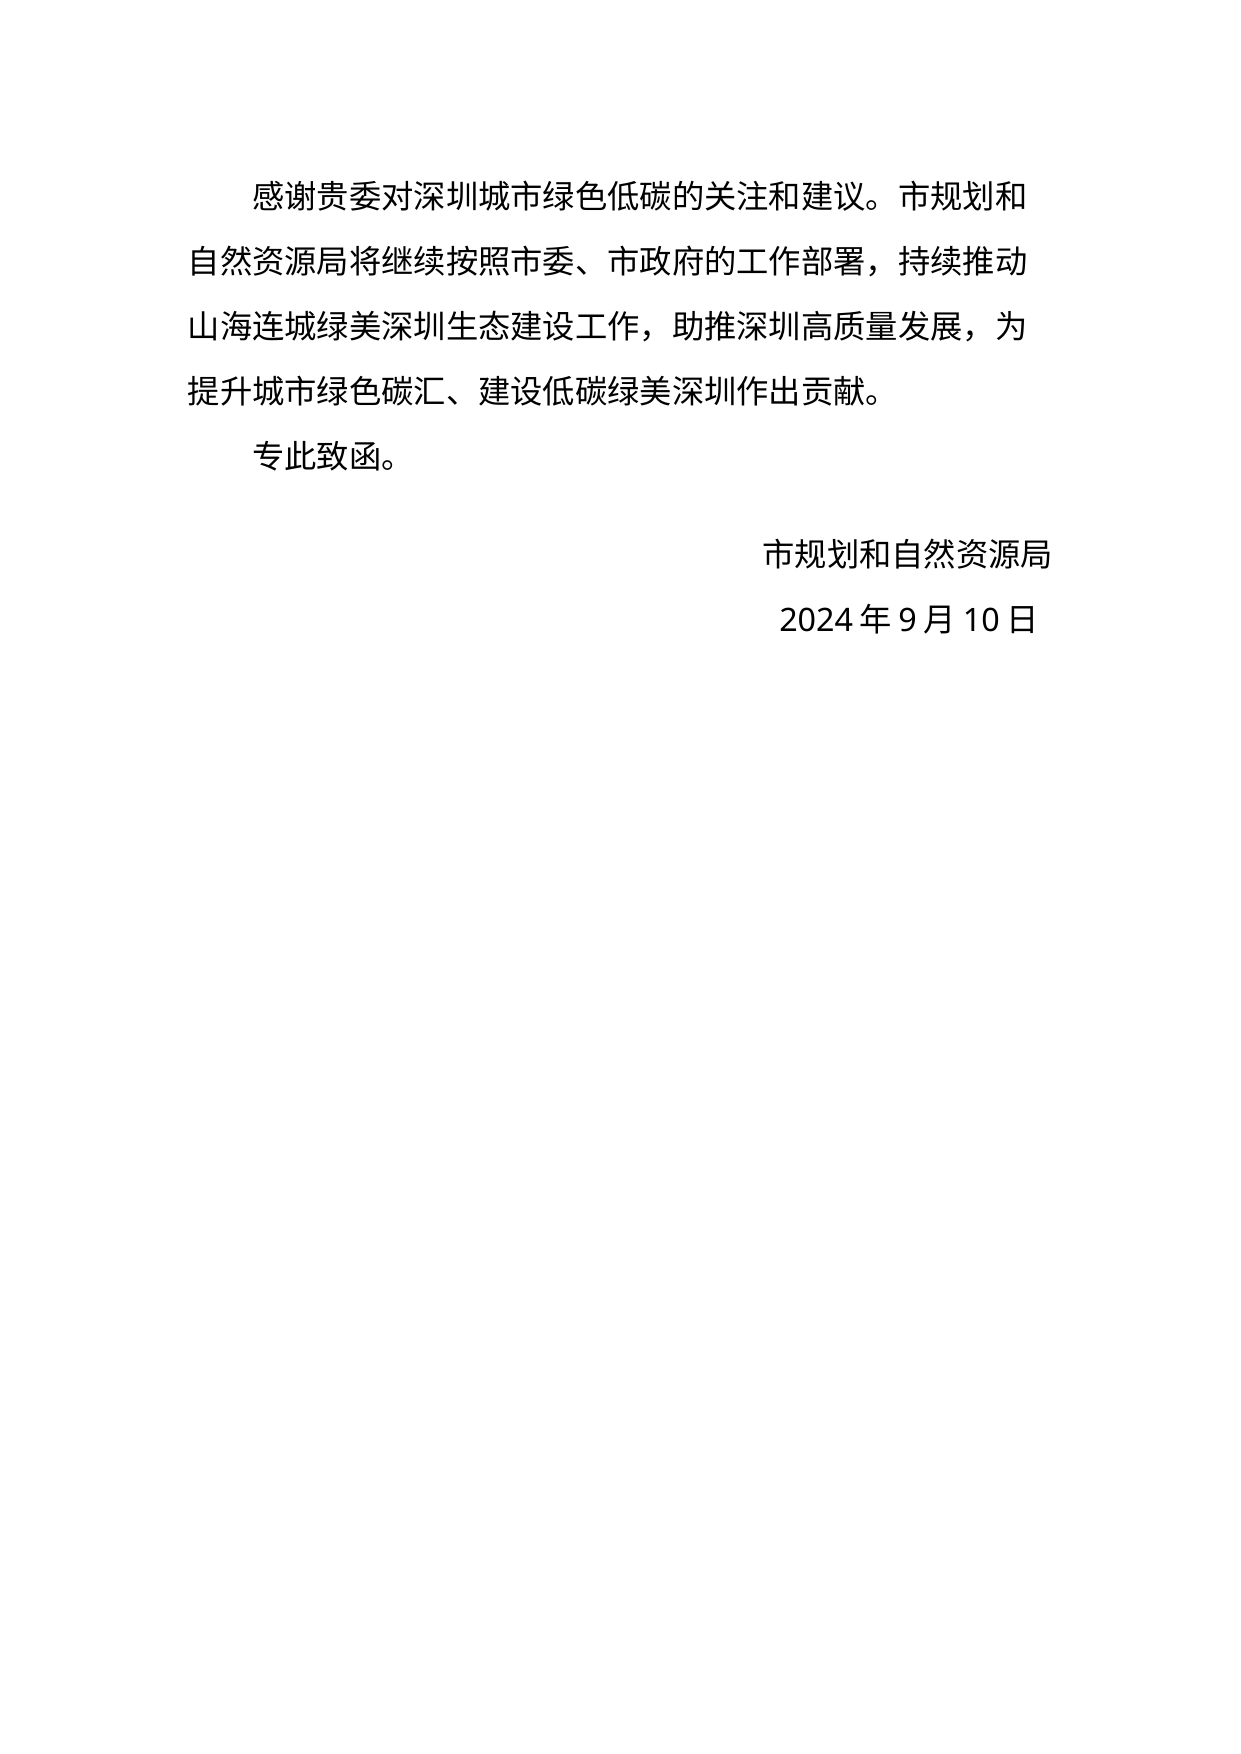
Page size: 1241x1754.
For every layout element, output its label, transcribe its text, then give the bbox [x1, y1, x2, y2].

text 市规划和自然资源局 [187, 519, 1053, 584]
text 2024年9月 10日 [187, 584, 1053, 649]
text 感谢贵委对深圳城市绿色低碳的关注和建议。市规划和自然资源局将继续按照市委、市政府的工作部署，持续推动山海连城绿美深圳生态建设工作，助推深圳高质量发展，为提升城市绿色碳汇、建设低碳绿美深圳作出贡献。 [187, 162, 1053, 422]
text 专此致函。 [187, 422, 1053, 487]
